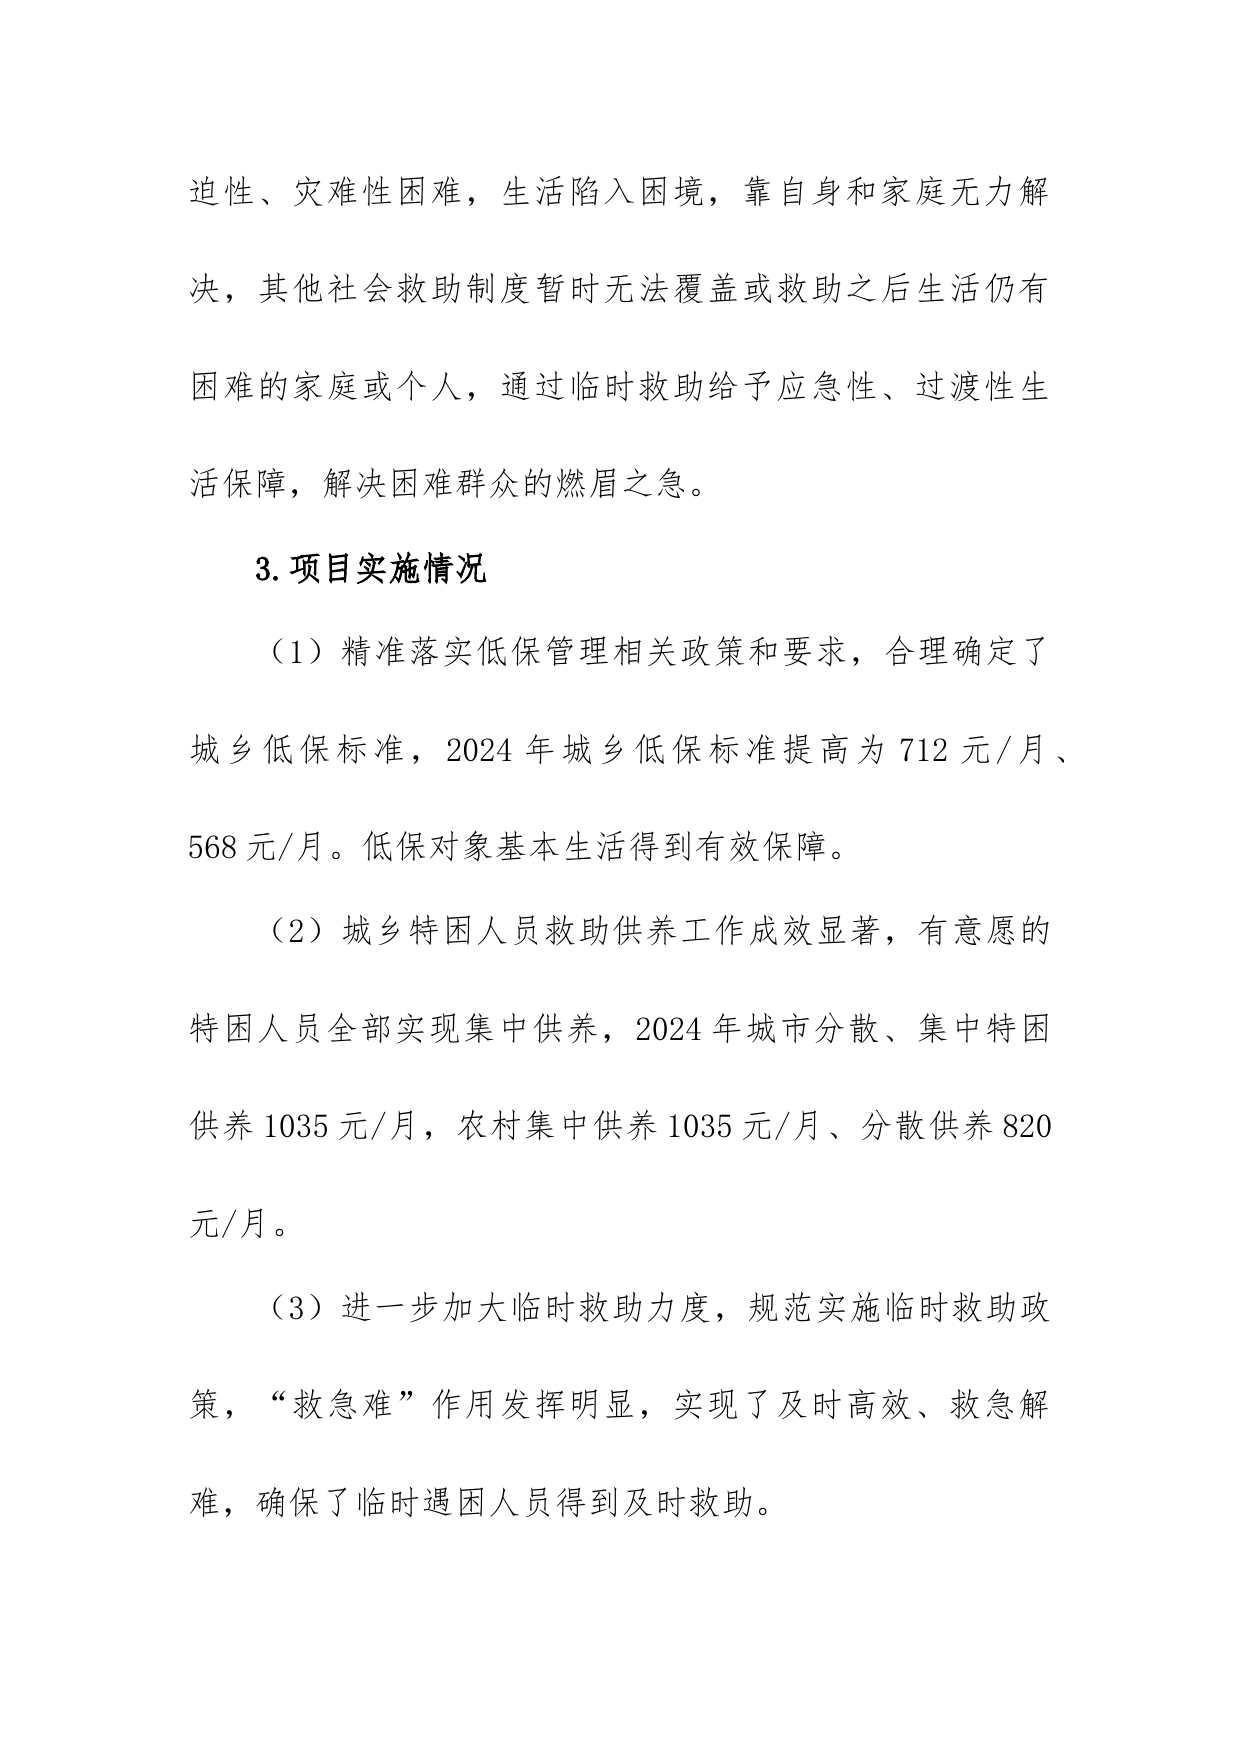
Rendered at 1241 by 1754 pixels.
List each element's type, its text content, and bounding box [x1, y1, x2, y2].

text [187, 157, 1053, 514]
text （2）城乡特困人员救助供养工作成效显著，有意愿的特困人员全部实现集中供养，2024年城市分散、集中特困供养1035元/月，农村集中供养1035元/月、分散供养820元/月。 [187, 896, 1053, 1253]
text （1）精准落实低保管理相关政策和要求，合理确定了城乡低保标准，2024年城乡低保标准提高为712元/月、568元/月。低保对象基本生活得到有效保障。 [187, 617, 1053, 877]
text 3.项目实施情况 [187, 533, 1053, 598]
text （3）进一步加大临时救助力度，规范实施临时救助政策，“救急难”作用发挥明显，实现了及时高效、救急解难，确保了临时遇困人员得到及时救助。 [187, 1272, 1053, 1532]
